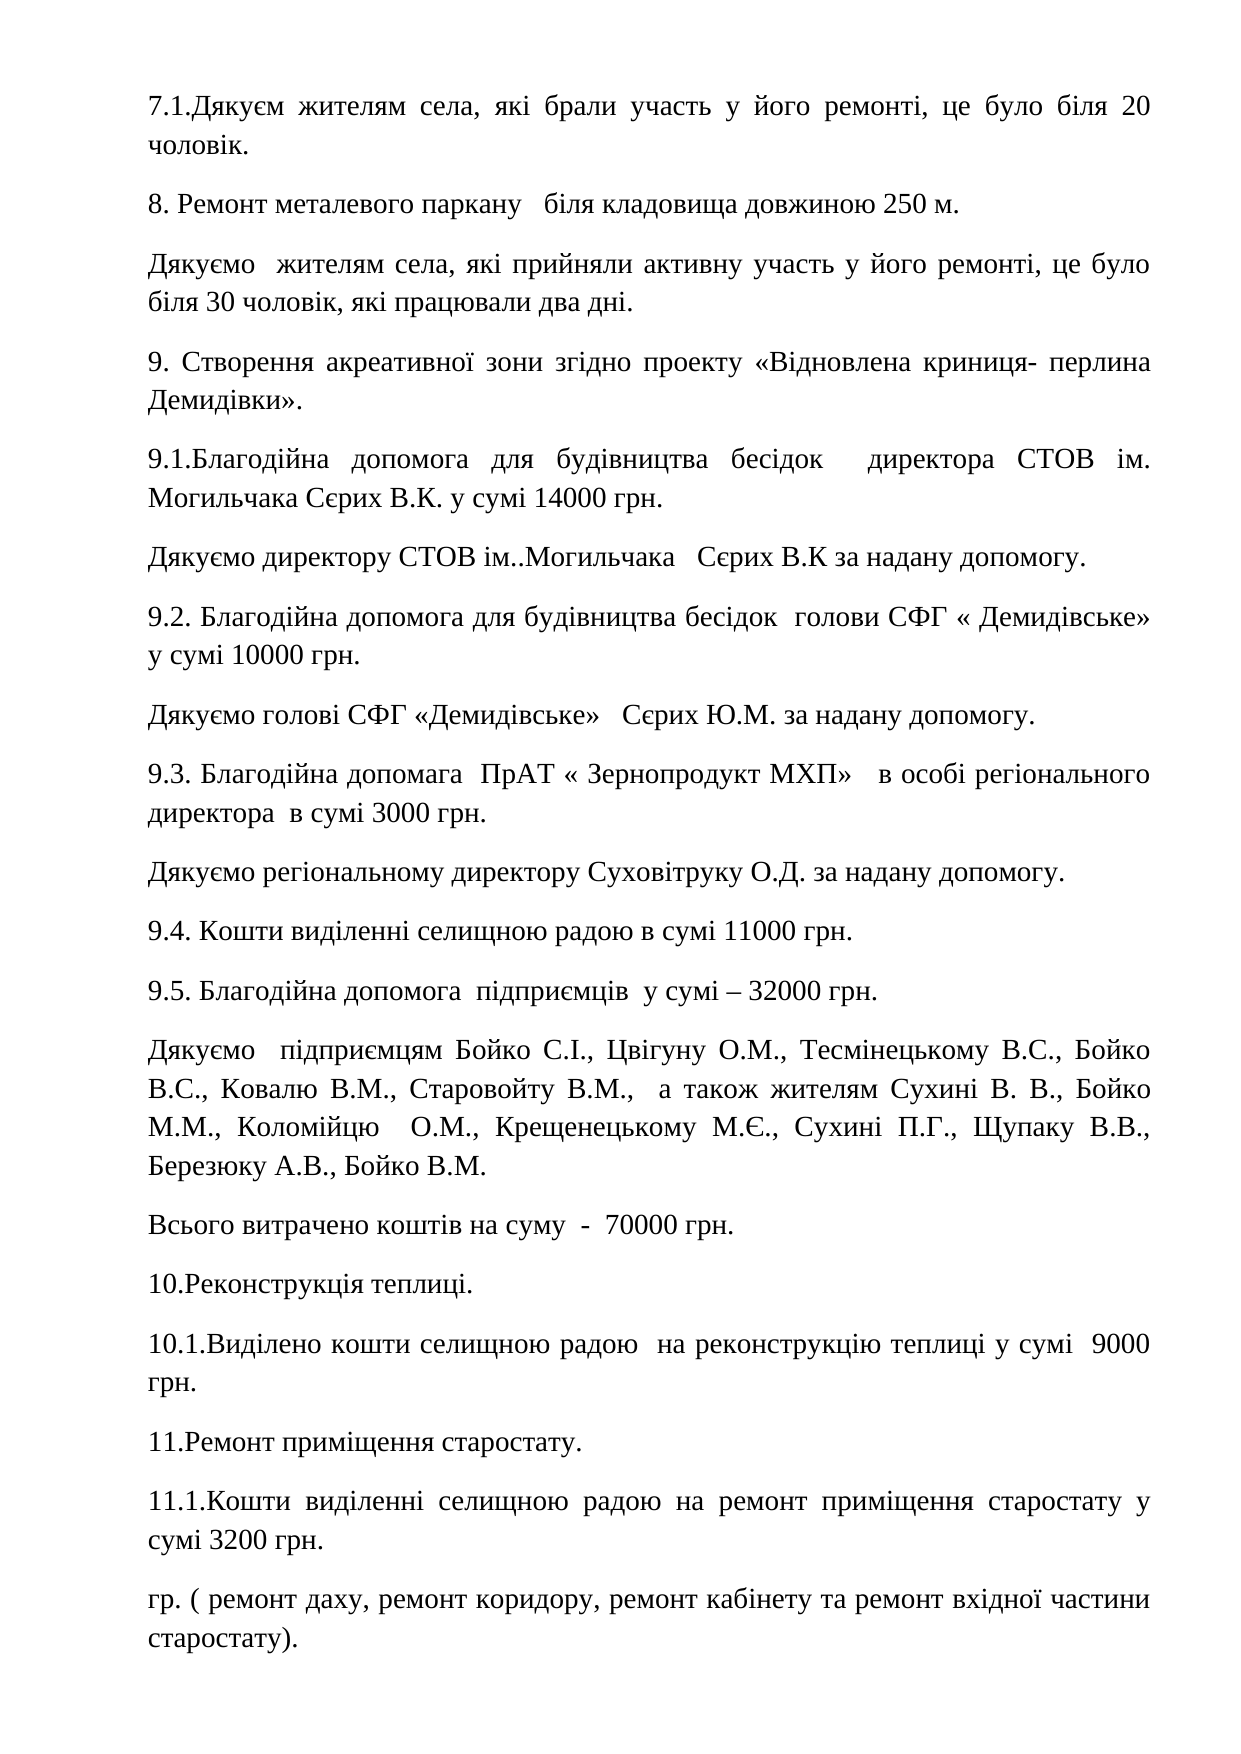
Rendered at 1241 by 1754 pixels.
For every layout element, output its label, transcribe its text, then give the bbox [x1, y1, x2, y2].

text 11.Ремонт приміщення старостату. [148, 1424, 1152, 1457]
text 11.1.Кошти виділенні селищною радою на ремонт приміщення старостату у сумі 3200 грн. [148, 1483, 1152, 1555]
text 9.5. Благодійна допомога підприємців у сумі – 32000 грн. [148, 973, 1152, 1006]
text Дякуємо голові СФГ «Демидівське» Сєрих Ю.М. за надану допомогу. [148, 697, 1152, 730]
text 7.1.Дякуєм жителям села, які брали участь у його ремонті, це було біля 20 чоловік. [148, 88, 1152, 161]
text 9.4. Кошти виділенні селищною радою в сумі 11000 грн. [148, 913, 1152, 947]
text Всього витрачено коштів на суму - 70000 грн. [148, 1207, 1152, 1241]
text 9.3. Благодійна допомага ПрАТ « Зернопродукт МХП» в особі регіонального директора в сумі 3000 грн. [148, 756, 1152, 828]
text Дякуємо директору СТОВ ім..Могильчака Сєрих В.К за надану допомогу. [148, 539, 1152, 573]
text Дякуємо жителям села, які прийняли активну участь у його ремонті, це було біля 30 чоловік, які працювали два дні. [148, 246, 1152, 318]
text Дякуємо регіональному директору Суховітруку О.Д. за надану допомогу. [148, 854, 1152, 888]
text 9.1.Благодійна допомога для будівництва бесідок директора СТОВ ім. Могильчака Сєрих В.К. у сумі 14000 грн. [148, 442, 1152, 514]
text 10.Реконструкція теплиці. [148, 1267, 1152, 1300]
text гр. ( ремонт даху, ремонт коридору, ремонт кабінету та ремонт вхідної частини старостату). [148, 1581, 1152, 1653]
text 8. Ремонт металевого паркану біля кладовища довжиною 250 м. [148, 186, 1152, 220]
text Дякуємо підприємцям Бойко С.І., Цвігуну О.М., Тесмінецькому В.С., Бойко В.С., Ковалю В.М., Старовойту В.М., а також жителям Сухині В. В., Бойко М.М., Коломійцю О.М., Крещенецькому М.Є., Сухині П.Г., Щупаку В.В., Березюку А.В., Бойко В.М. [148, 1032, 1152, 1181]
text 9. Створення акреативної зони згідно проекту «Відновлена криниця- перлина Демидівки». [148, 344, 1152, 416]
text 9.2. Благодійна допомога для будівництва бесідок голови СФГ « Демидівське» у сумі 10000 грн. [148, 599, 1152, 671]
text 10.1.Виділено кошти селищною радою на реконструкцію теплиці у сумі 9000 грн. [148, 1326, 1152, 1398]
